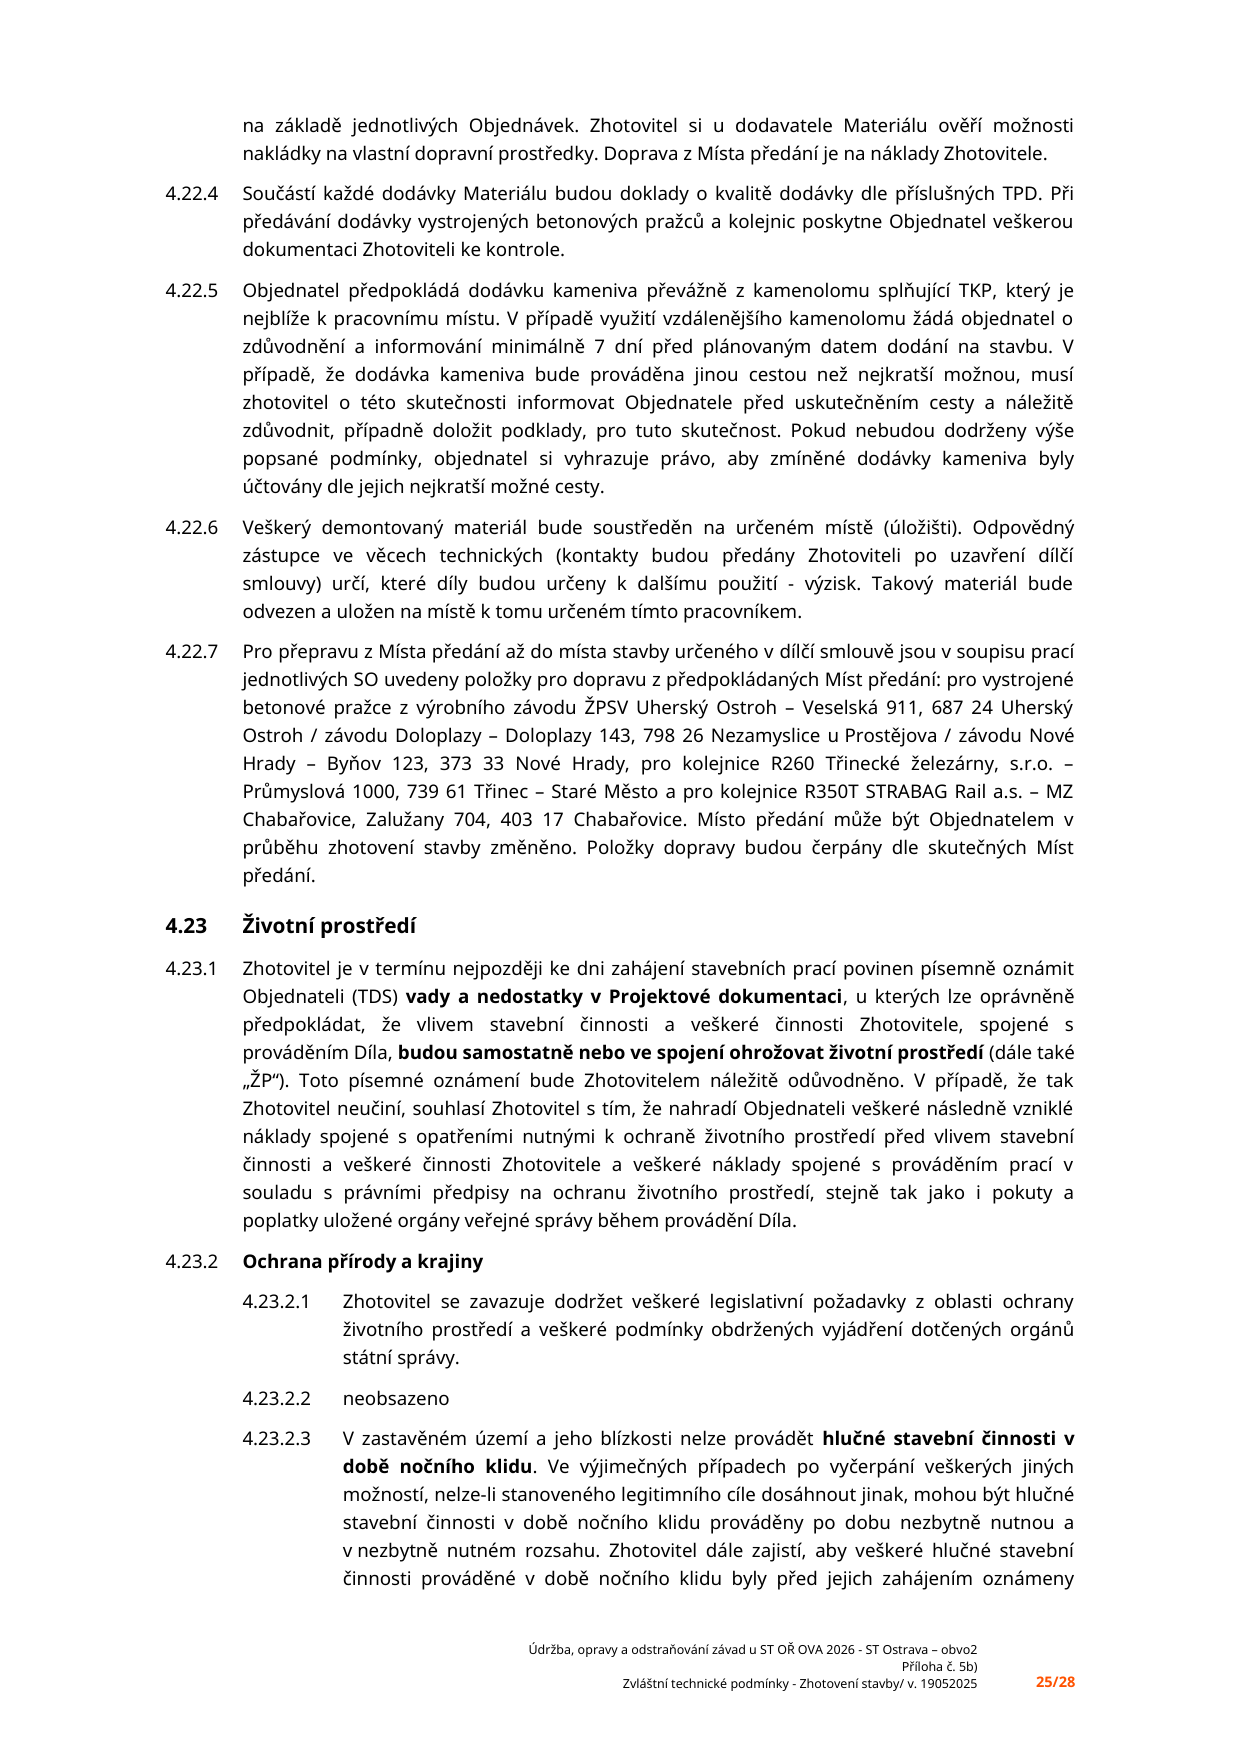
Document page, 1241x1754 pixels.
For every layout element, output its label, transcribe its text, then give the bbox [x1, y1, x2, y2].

text Zhotovitel je v termínu nejpozději ke dni zahájení stavebních prací povinen písemně oznámit Objednateli (TDS) vady a nedostatky v Projektové dokumentaci, u kterých lze oprávněně předpokládat, že vlivem stavební činnosti a veškeré činnosti Zhotovitele, spojené s prováděním Díla, budou samostatně nebo ve spojení ohrožovat životní prostředí (dále také „ŽP“). Toto písemné oznámení bude Zhotovitelem náležitě odůvodněno. V případě, že tak Zhotovitel neučiní, souhlasí Zhotovitel s tím, že nahradí Objednateli veškeré následně vzniklé náklady spojené s opatřeními nutnými k ochraně životního prostředí před vlivem stavební činnosti a veškeré činnosti Zhotovitele a veškeré náklady spojené s prováděním prací v souladu s právními předpisy na ochranu životního prostředí, stejně tak jako i pokuty a poplatky uložené orgány veřejné správy během provádění Díla. [165, 955, 1075, 1233]
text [165, 112, 1075, 166]
text neobsazeno [242, 1385, 1075, 1411]
text Ochrana přírody a krajiny [165, 1248, 1075, 1273]
text Pro přepravu z Místa předání až do místa stavby určeného v dílčí smlouvě jsou v soupisu prací jednotlivých SO uvedeny položky pro dopravu z předpokládaných Míst předání: pro vystrojené betonové pražce z výrobního závodu ŽPSV Uherský Ostroh – Veselská 911, 687 24 Uherský Ostroh / závodu Doloplazy – Doloplazy 143, 798 26 Nezamyslice u Prostějova / závodu Nové Hrady – Byňov 123, 373 33 Nové Hrady, pro kolejnice R260 Třinecké železárny, s.r.o. – Průmyslová 1000, 739 61 Třinec – Staré Město a pro kolejnice R350T STRABAG Rail a.s. – MZ Chabařovice, Zalužany 704, 403 17 Chabařovice. Místo předání může být Objednatelem v průběhu zhotovení stavby změněno. Položky dopravy budou čerpány dle skutečných Míst předání. [165, 638, 1075, 888]
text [242, 1426, 1075, 1591]
text Životní prostředí [165, 912, 1075, 940]
text Zhotovitel se zavazuje dodržet veškeré legislativní požadavky z oblasti ochrany životního prostředí a veškeré podmínky obdržených vyjádření dotčených orgánů státní správy. [242, 1288, 1075, 1370]
text Veškerý demontovaný materiál bude soustředěn na určeném místě (úložišti). Odpovědný zástupce ve věcech technických (kontakty budou předány Zhotoviteli po uzavření dílčí smlouvy) určí, které díly budou určeny k dalšímu použití - výzisk. Takový materiál bude odvezen a uložen na místě k tomu určeném tímto pracovníkem. [165, 514, 1075, 623]
text Součástí každé dodávky Materiálu budou doklady o kvalitě dodávky dle příslušných TPD. Při předávání dodávky vystrojených betonových pražců a kolejnic poskytne Objednatel veškerou dokumentaci Zhotoviteli ke kontrole. [165, 181, 1075, 262]
text Objednatel předpokládá dodávku kameniva převážně z kamenolomu splňující TKP, který je nejblíže k pracovnímu místu. V případě využití vzdálenějšího kamenolomu žádá objednatel o zdůvodnění a informování minimálně 7 dní před plánovaným datem dodání na stavbu. V případě, že dodávka kameniva bude prováděna jinou cestou než nejkratší možnou, musí zhotovitel o této skutečnosti informovat Objednatele před uskutečněním cesty a náležitě zdůvodnit, případně doložit podklady, pro tuto skutečnost. Pokud nebudou dodrženy výše popsané podmínky, objednatel si vyhrazuje právo, aby zmíněné dodávky kameniva byly účtovány dle jejich nejkratší možné cesty. [165, 277, 1075, 499]
